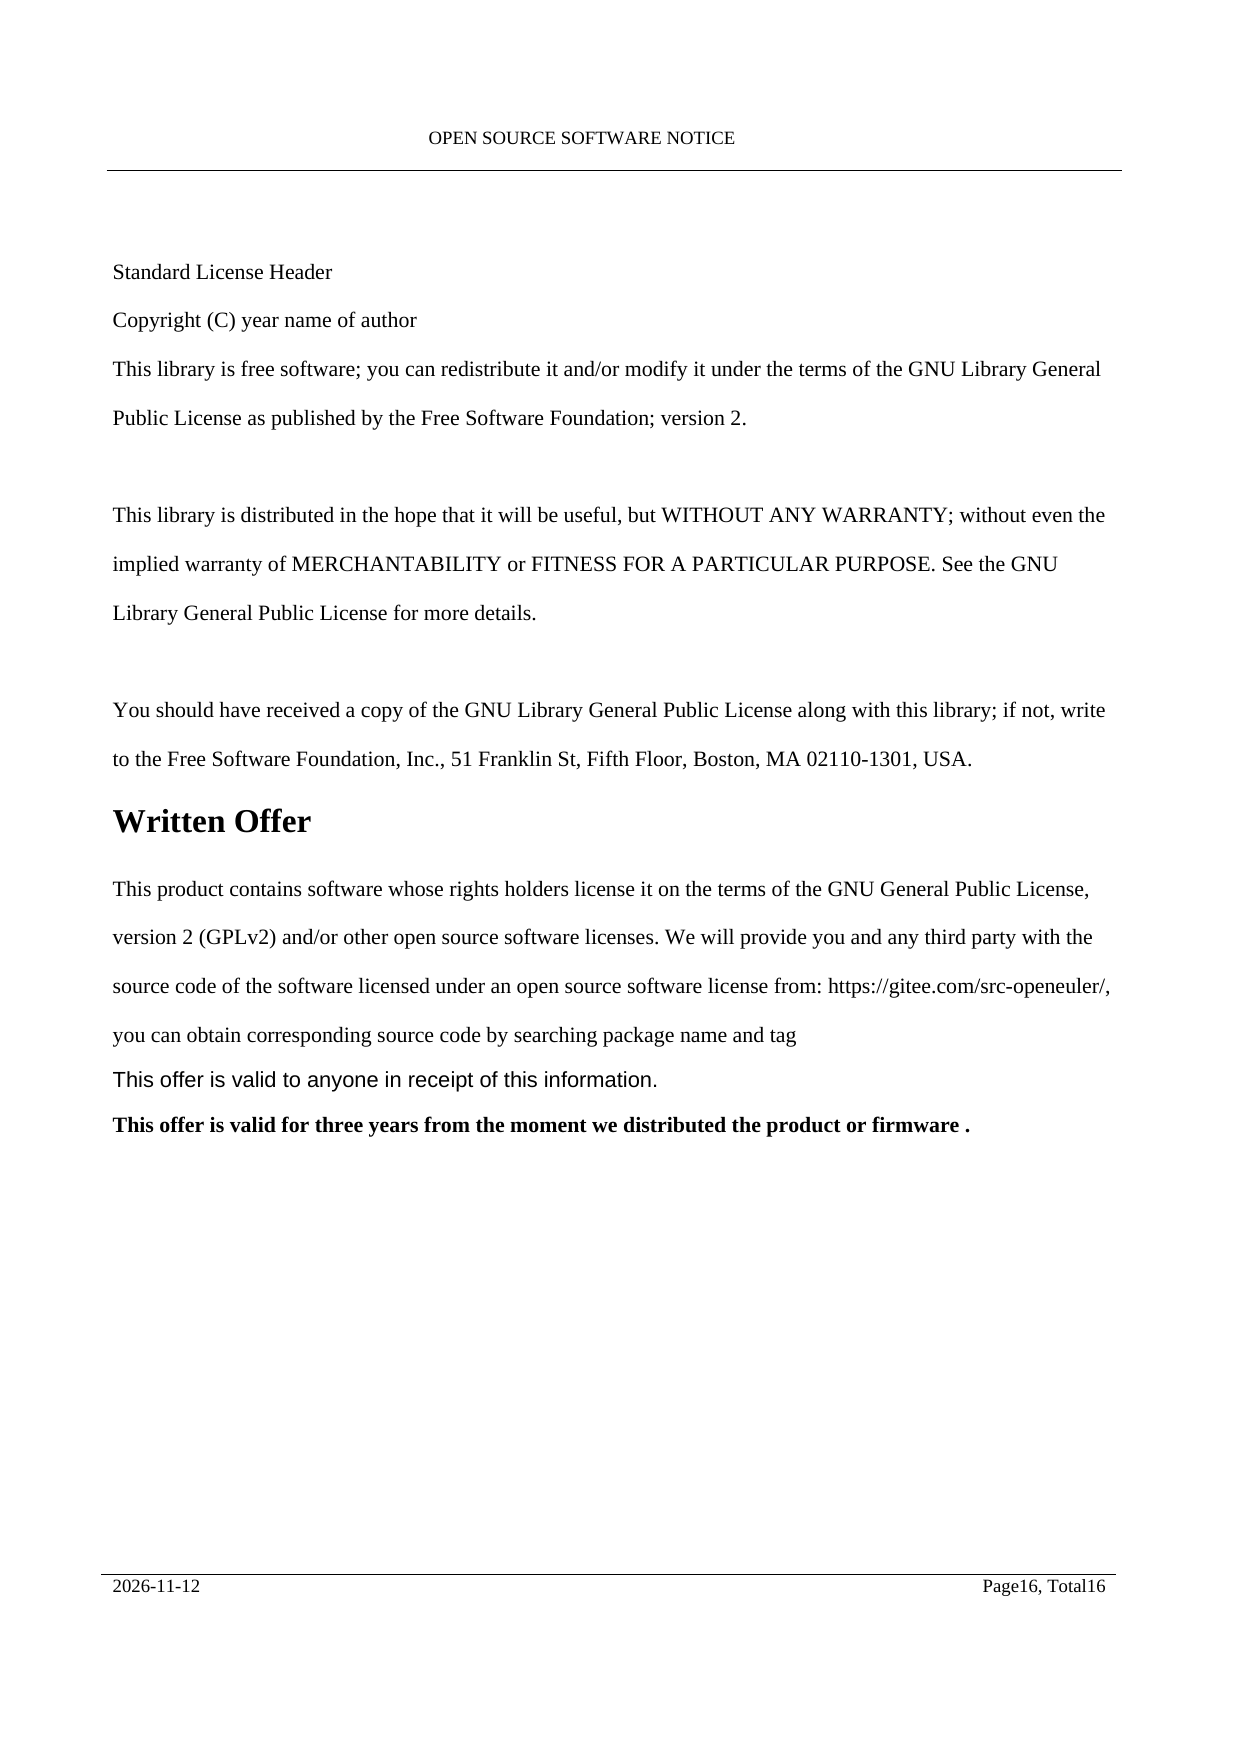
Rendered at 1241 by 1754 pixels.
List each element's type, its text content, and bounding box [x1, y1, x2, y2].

text Written Offer [112, 788, 1128, 853]
text This offer is valid for three years from the moment we distributed the product or firmware . [112, 1108, 1128, 1141]
text This product contains software whose rights holders license it on the terms of the GNU General Public License, version 2 (GPLv2) and/or other open source software licenses. We will provide you and any third party with the source code of the software licensed under an open source software license from: https://gitee.com/src-openeuler/, you can obtain corresponding source code by searching package name and tag [112, 872, 1128, 1051]
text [112, 206, 1128, 775]
text This offer is valid to anyone in receipt of this information. [112, 1063, 1128, 1096]
